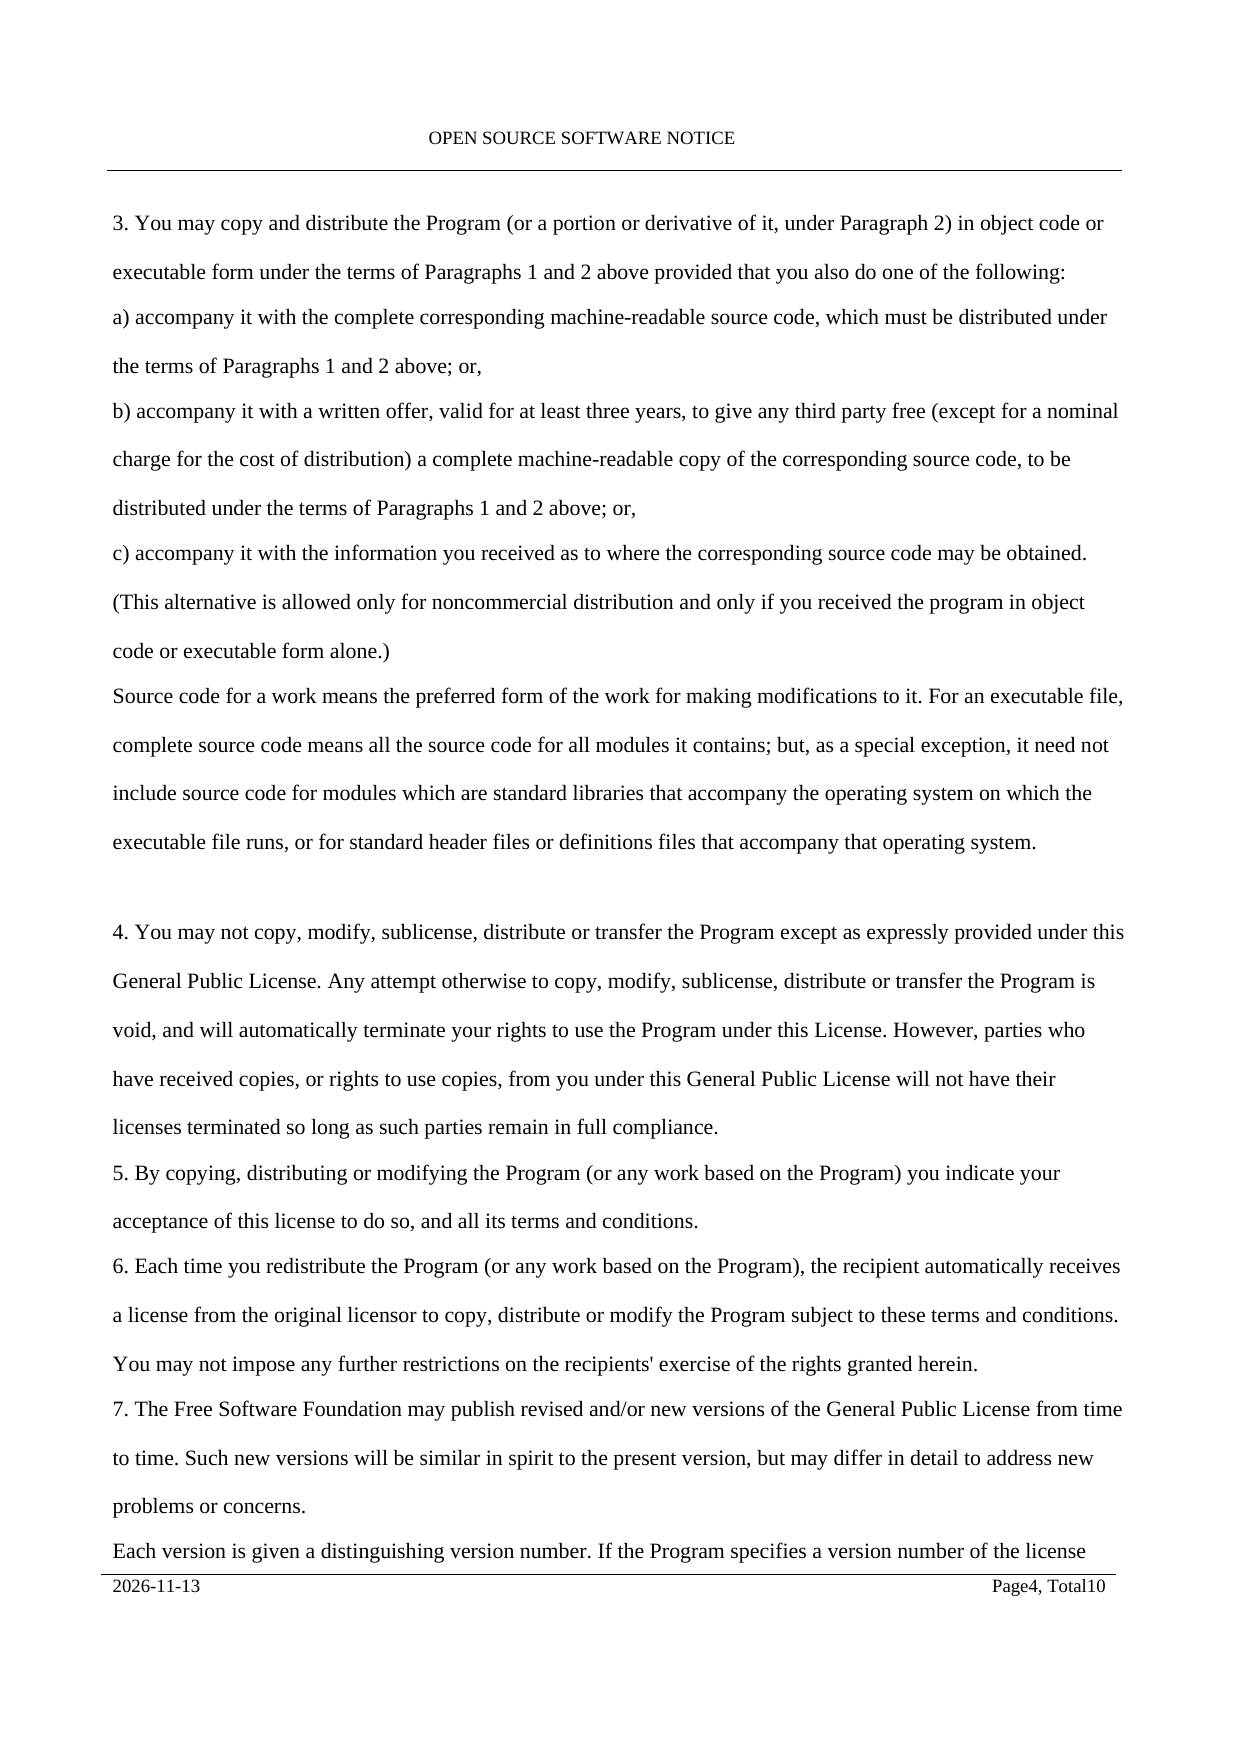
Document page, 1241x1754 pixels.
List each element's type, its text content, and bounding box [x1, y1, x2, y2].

text 4. You may not copy, modify, sublicense, distribute or transfer the Program except as expressly provided under this General Public License. Any attempt otherwise to copy, modify, sublicense, distribute or transfer the Program is void, and will automatically terminate your rights to use the Program under this License. However, parties who have received copies, or rights to use copies, from you under this General Public License will not have their licenses terminated so long as such parties remain in full compliance. [112, 916, 1128, 1143]
text Source code for a work means the preferred form of the work for making modifications to it. For an executable file, complete source code means all the source code for all modules it contains; but, as a special exception, it need not include source code for modules which are standard libraries that accompany the operating system on which the executable file runs, or for standard header files or definitions files that accompany that operating system. [112, 679, 1128, 858]
text 5. By copying, distributing or modifying the Program (or any work based on the Program) you indicate your acceptance of this license to do so, and all its terms and conditions. [112, 1156, 1128, 1237]
text c) accompany it with the information you received as to where the corresponding source code may be obtained. (This alternative is allowed only for noncommercial distribution and only if you received the program in object code or executable form alone.) [112, 537, 1128, 667]
text 7. The Free Software Foundation may publish revised and/or new versions of the General Public License from time to time. Such new versions will be similar in spirit to the present version, but may differ in detail to address new problems or concerns. [112, 1392, 1128, 1522]
text 3. You may copy and distribute the Program (or a portion or derivative of it, under Paragraph 2) in object code or executable form under the terms of Paragraphs 1 and 2 above provided that you also do one of the following: [112, 206, 1128, 288]
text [112, 1535, 1128, 1567]
text 6. Each time you redistribute the Program (or any work based on the Program), the recipient automatically receives a license from the original licensor to copy, distribute or modify the Program subject to these terms and conditions. You may not impose any further restrictions on the recipients' exercise of the rights granted herein. [112, 1250, 1128, 1380]
text b) accompany it with a written offer, valid for at least three years, to give any third party free (except for a nominal charge for the cost of distribution) a complete machine-readable copy of the corresponding source code, to be distributed under the terms of Paragraphs 1 and 2 above; or, [112, 394, 1128, 524]
text a) accompany it with the complete corresponding machine-readable source code, which must be distributed under the terms of Paragraphs 1 and 2 above; or, [112, 300, 1128, 381]
